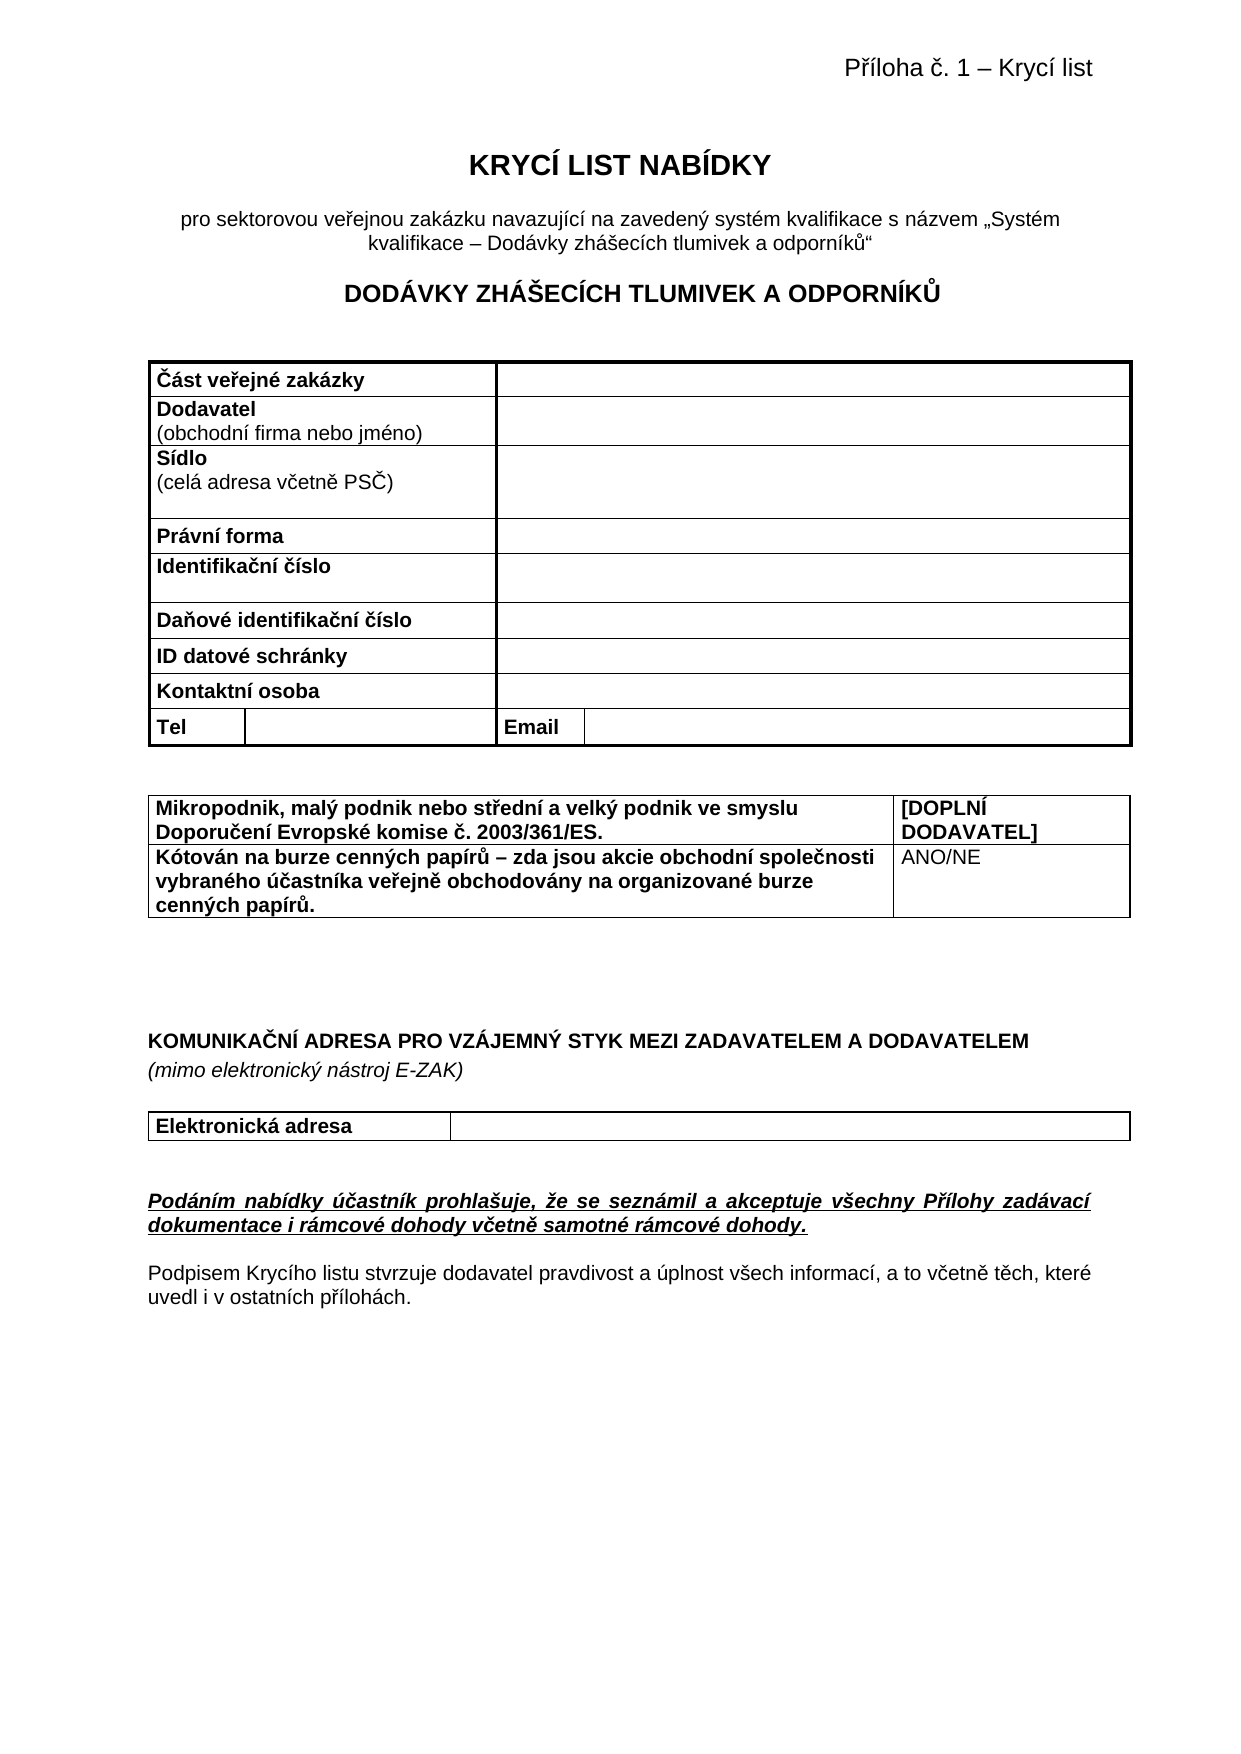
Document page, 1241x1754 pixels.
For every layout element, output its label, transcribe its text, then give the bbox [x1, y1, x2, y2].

table_cell Kótován na burze cenných papírů – zda jsou akcie obchodní společnosti vybraného účastníka veřejně obchodovány na organizované burze cenných papírů. [149, 845, 893, 917]
table_cell [246, 709, 495, 744]
table_cell ANO/NE [894, 845, 1129, 917]
table_header Mikropodnik, malý podnik nebo střední a velký podnik ve smyslu Doporučení Evropské komise č. 2003/361/ES. [149, 796, 893, 844]
table_cell Dodavatel (obchodní firma nebo jméno) [151, 397, 495, 445]
text KRYCÍ LIST NABÍDKY [148, 148, 1093, 181]
table_cell [498, 554, 1129, 602]
table_header [498, 364, 1129, 396]
table_cell [498, 639, 1129, 673]
table_cell Kontaktní osoba [151, 674, 495, 708]
table_header [451, 1113, 1129, 1140]
text (mimo elektronický nástroj E-ZAK) [148, 1053, 1093, 1082]
text Podáním nabídky účastník prohlašuje, že se seznámil a akceptuje všechny Přílohy zadávací dokumentace i rámcové dohody včetně samotné rámcové dohody. [148, 1189, 1093, 1237]
text Dodávky zhášecích tlumivek a odporníků [148, 279, 1137, 308]
table_cell [498, 519, 1129, 553]
table_cell [498, 397, 1129, 445]
table_cell Sídlo (celá adresa včetně PSČ) [151, 446, 495, 518]
table_header [DOPLNÍ DODAVATEL] [894, 796, 1129, 844]
table_header Část veřejné zakázky [151, 364, 495, 396]
table_cell [498, 603, 1129, 637]
table_cell [498, 446, 1129, 518]
text KOMUNIKAČNÍ ADRESA PRO VZÁJEMNÝ STYK MEZI ZADAVATELEM A DODAVATELEM [148, 1024, 1093, 1053]
table_header Elektronická adresa [149, 1113, 450, 1140]
table_cell Právní forma [151, 519, 495, 553]
table_cell Identifikační číslo [151, 554, 495, 602]
table_cell Daňové identifikační číslo [151, 603, 495, 637]
table_cell ID datové schránky [151, 639, 495, 673]
table_cell Tel [151, 709, 244, 744]
table_cell [585, 709, 1129, 744]
text Podpisem Krycího listu stvrzuje dodavatel pravdivost a úplnost všech informací, a to včetně těch, které uvedl i v ostatních přílohách. [148, 1261, 1093, 1309]
table_cell Email [498, 709, 584, 744]
text pro sektorovou veřejnou zakázku navazující na zavedený systém kvalifikace s názvem „Systém kvalifikace – Dodávky zhášecích tlumivek a odporníků“ [148, 207, 1093, 255]
table_cell [498, 674, 1129, 708]
